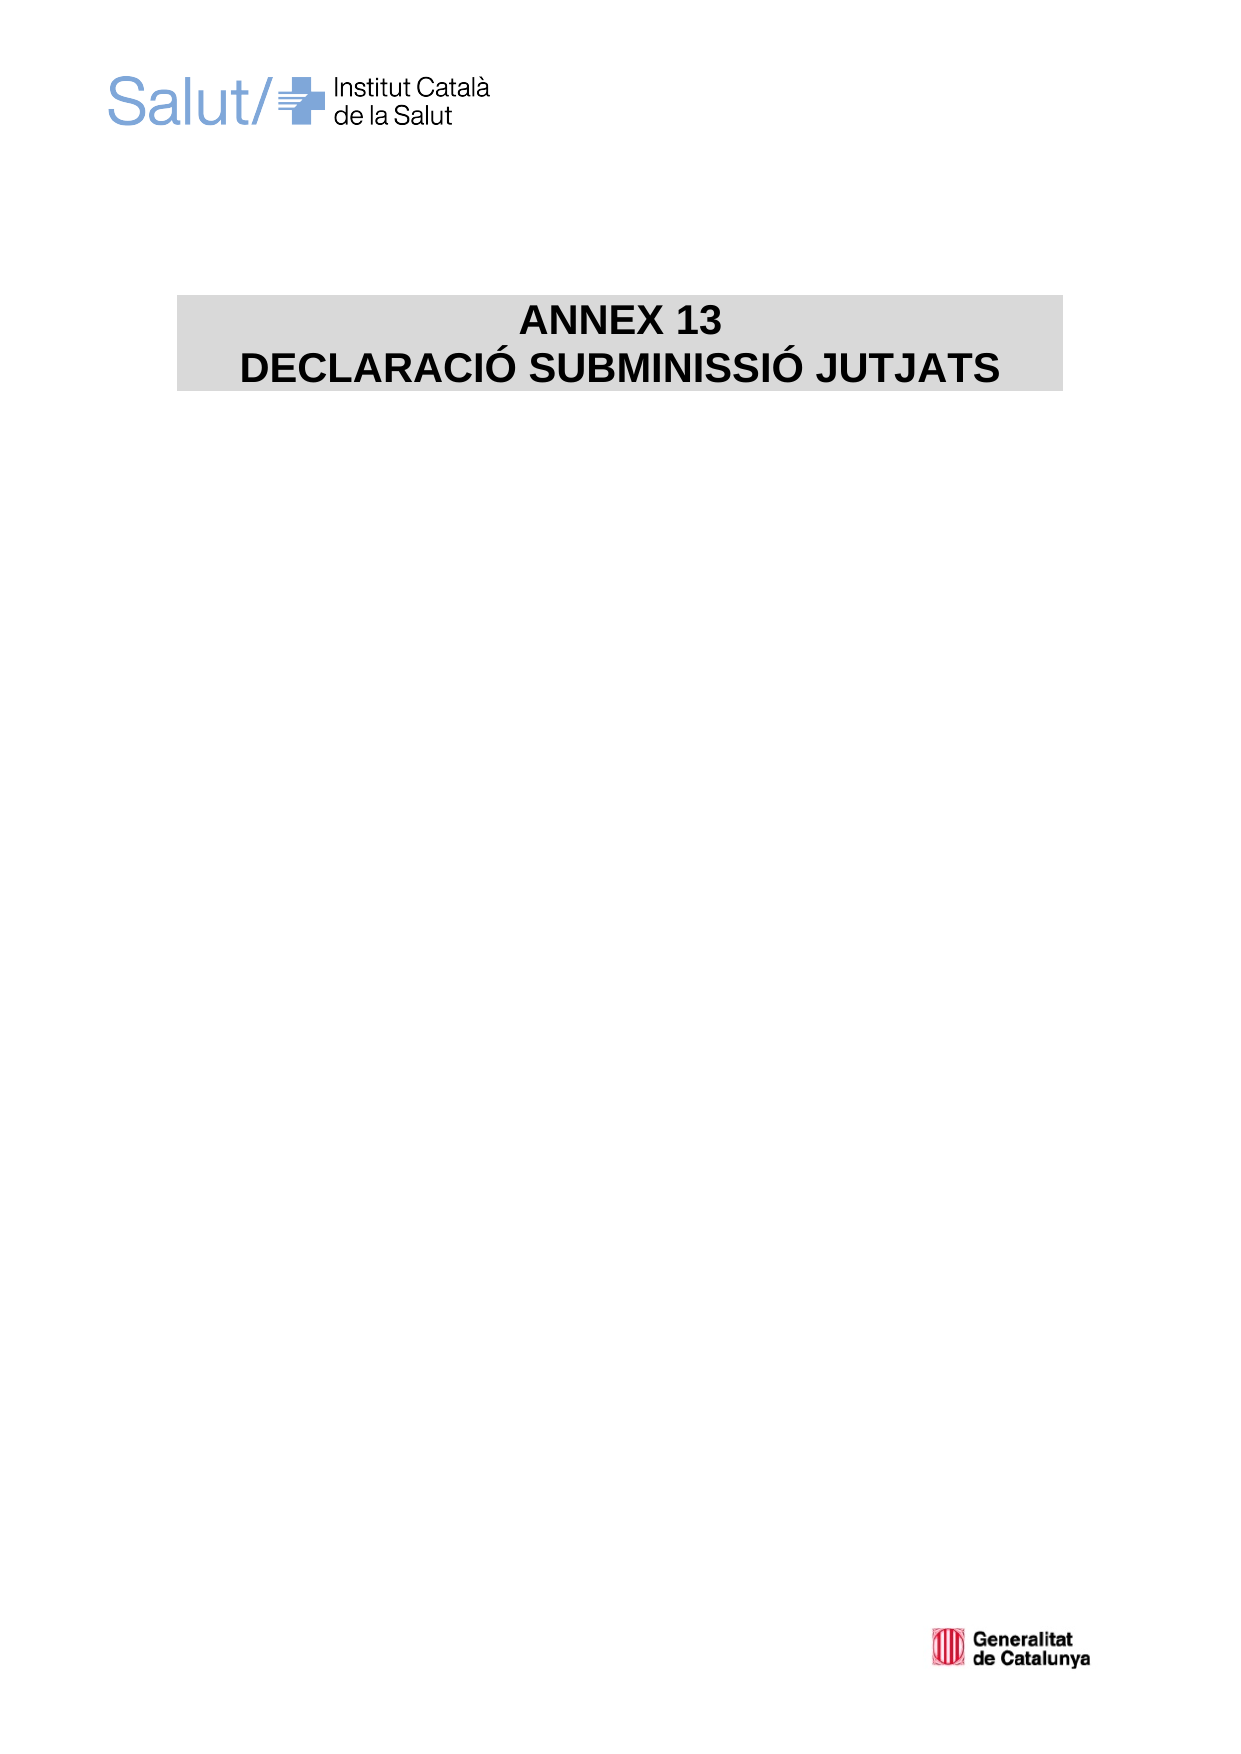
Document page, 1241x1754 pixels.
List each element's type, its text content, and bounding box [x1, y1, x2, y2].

picture [893, 1621, 1129, 1674]
text ANNEX 13 [177, 295, 1063, 343]
text DECLARACIÓ SUBMINISSIÓ JUTJATS [177, 343, 1063, 391]
picture [103, 73, 493, 130]
